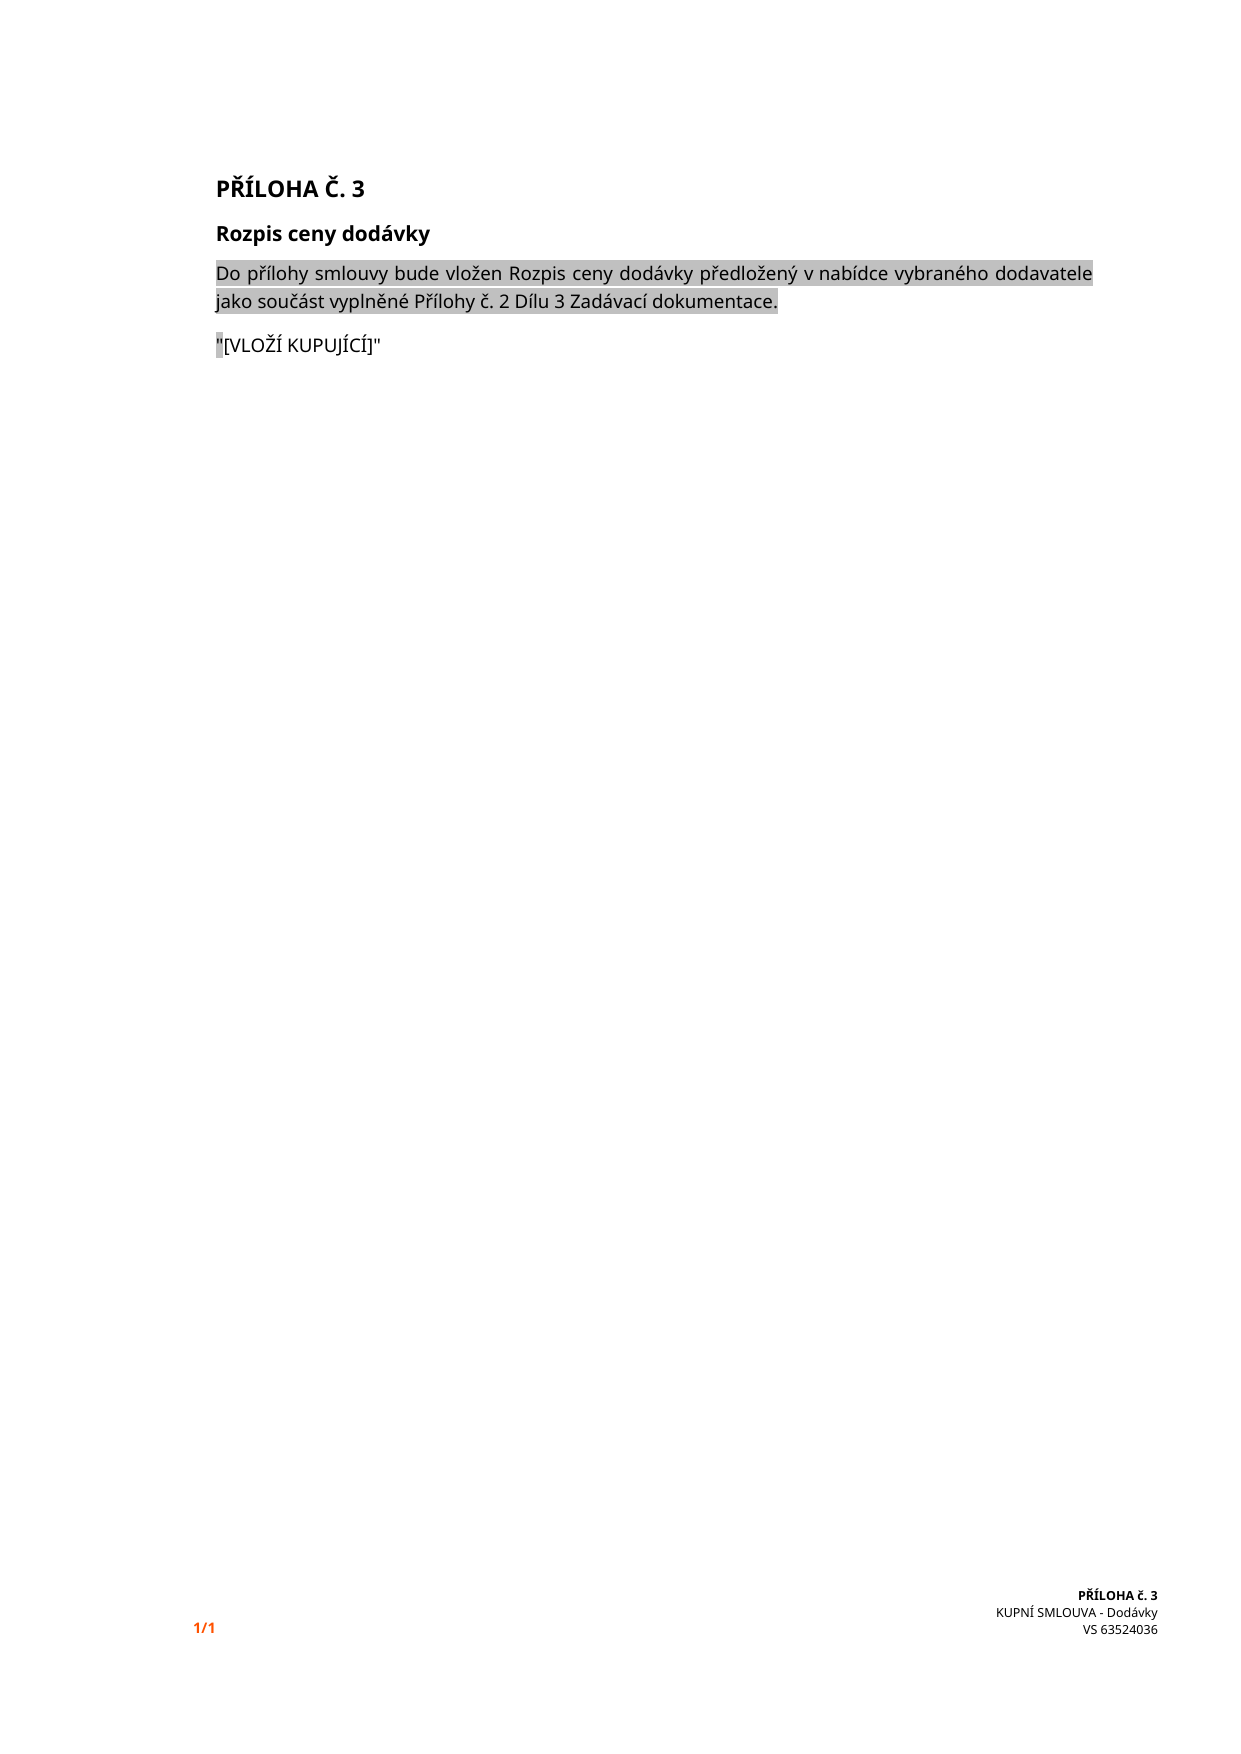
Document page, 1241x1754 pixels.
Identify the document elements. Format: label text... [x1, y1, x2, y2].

text Rozpis ceny dodávky [216, 219, 1093, 248]
text Do přílohy smlouvy bude vložen Rozpis ceny dodávky předložený v nabídce vybraného dodavatele jako součást vyplněné Přílohy č. 2 Dílu 3 Zadávací dokumentace. [216, 286, 1093, 314]
text Příloha č. 3 [216, 172, 1093, 204]
